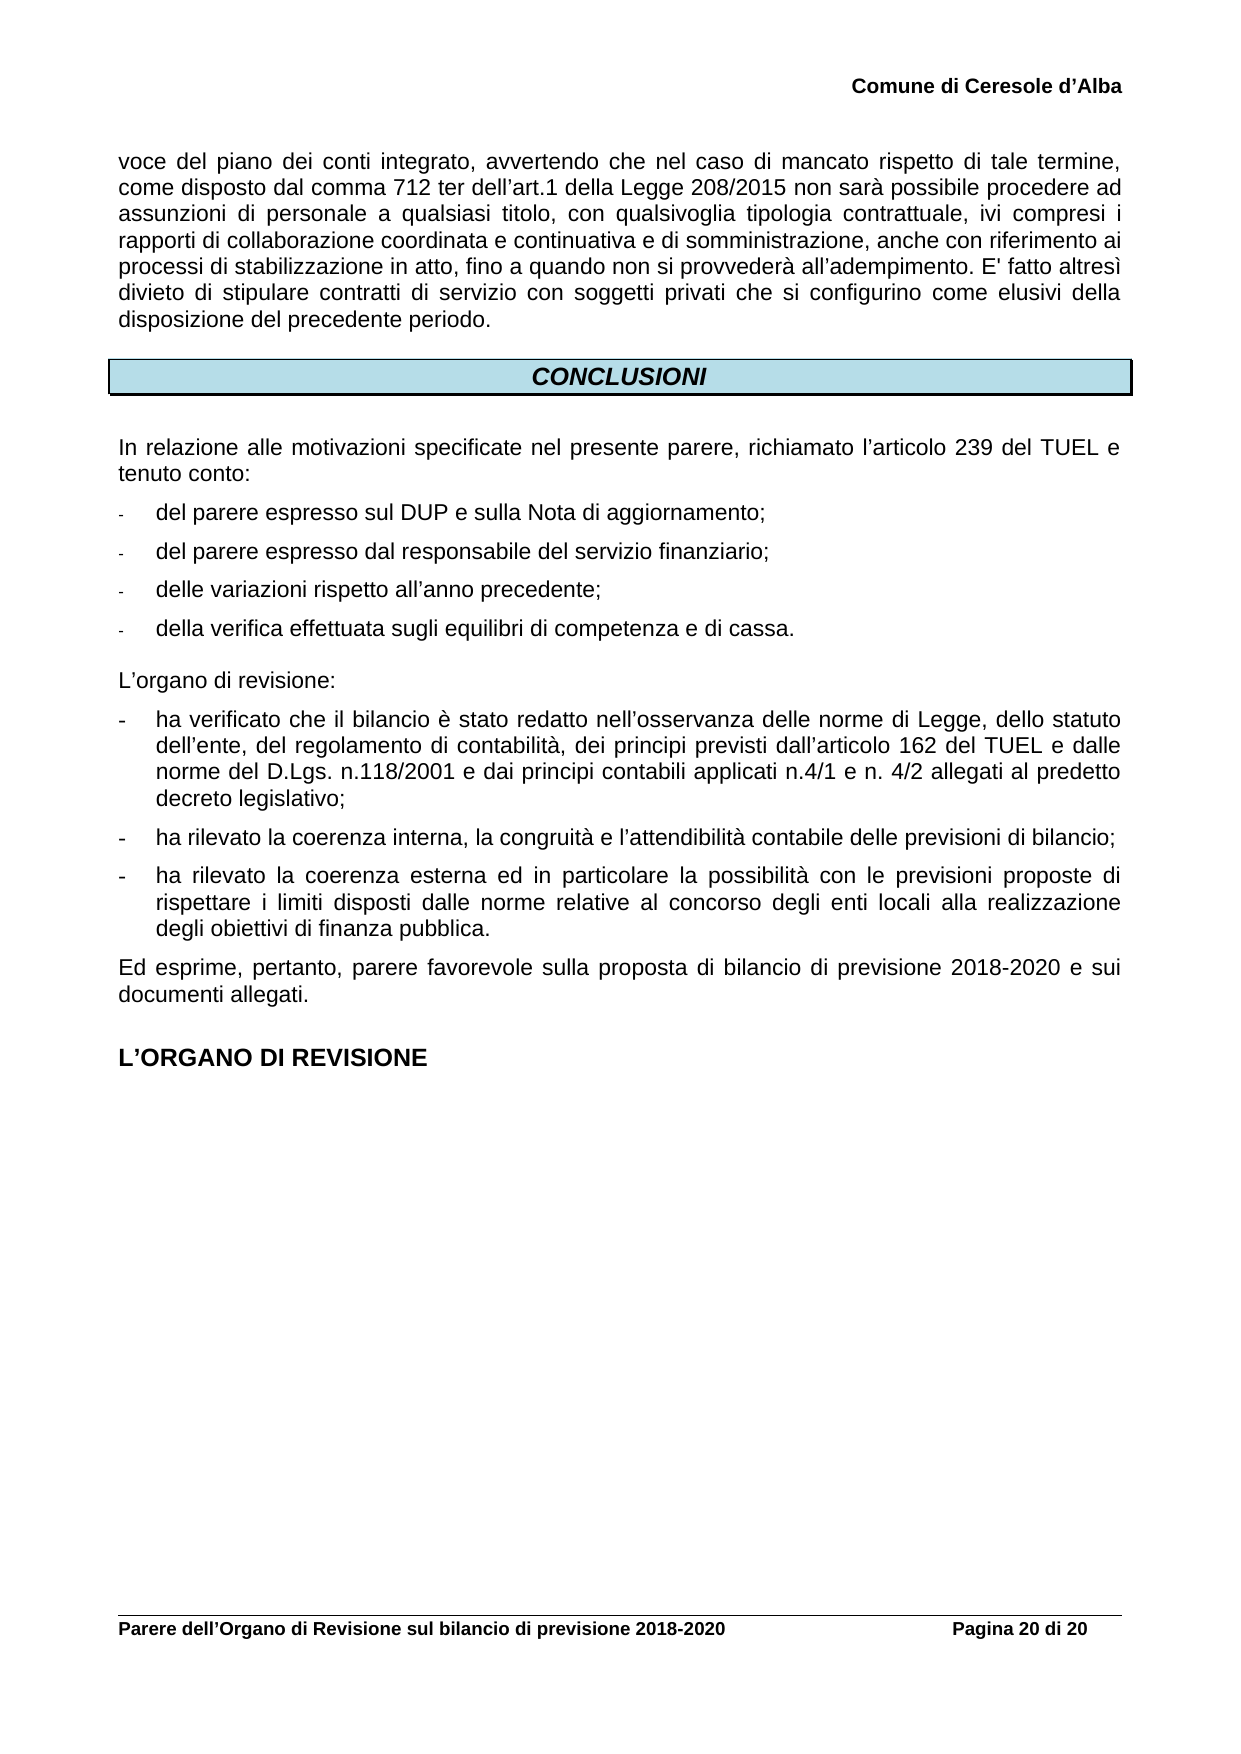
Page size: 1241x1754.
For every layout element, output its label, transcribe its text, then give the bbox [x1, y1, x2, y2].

list del parere espresso sul DUP e sulla Nota di aggiornamento; [118, 499, 1122, 525]
list della verifica effettuata sugli equilibri di competenza e di cassa. [118, 615, 1122, 642]
list ha rilevato la coerenza esterna ed in particolare la possibilità con le previsioni proposte di rispettare i limiti disposti dalle norme relative al concorso degli enti locali alla realizzazione degli obiettivi di finanza pubblica. [118, 862, 1122, 942]
subtitle CONCLUSIONI [110, 360, 1130, 393]
list delle variazioni rispetto all’anno precedente; [118, 576, 1122, 603]
text In relazione alle motivazioni specificate nel presente parere, richiamato l’articolo 239 del TUEL e tenuto conto: [118, 433, 1122, 486]
list ha verificato che il bilancio è stato redatto nell’osservanza delle norme di Legge, dello statuto dell’ente, del regolamento di contabilità, dei principi previsti dall’articolo 162 del TUEL e dalle norme del D.Lgs. n.118/2001 e dai principi contabili applicati n.4/1 e n. 4/2 allegati al predetto decreto legislativo; [118, 706, 1122, 811]
list del parere espresso dal responsabile del servizio finanziario; [118, 538, 1122, 564]
text L’organo di revisione: [118, 667, 1122, 693]
text L’ORGANO DI REVISIONE [118, 1043, 1122, 1072]
list ha rilevato la coerenza interna, la congruità e l’attendibilità contabile delle previsioni di bilancio; [118, 823, 1122, 850]
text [118, 148, 1122, 332]
text Ed esprime, pertanto, parere favorevole sulla proposta di bilancio di previsione 2018-2020 e sui documenti allegati. [118, 954, 1122, 1007]
